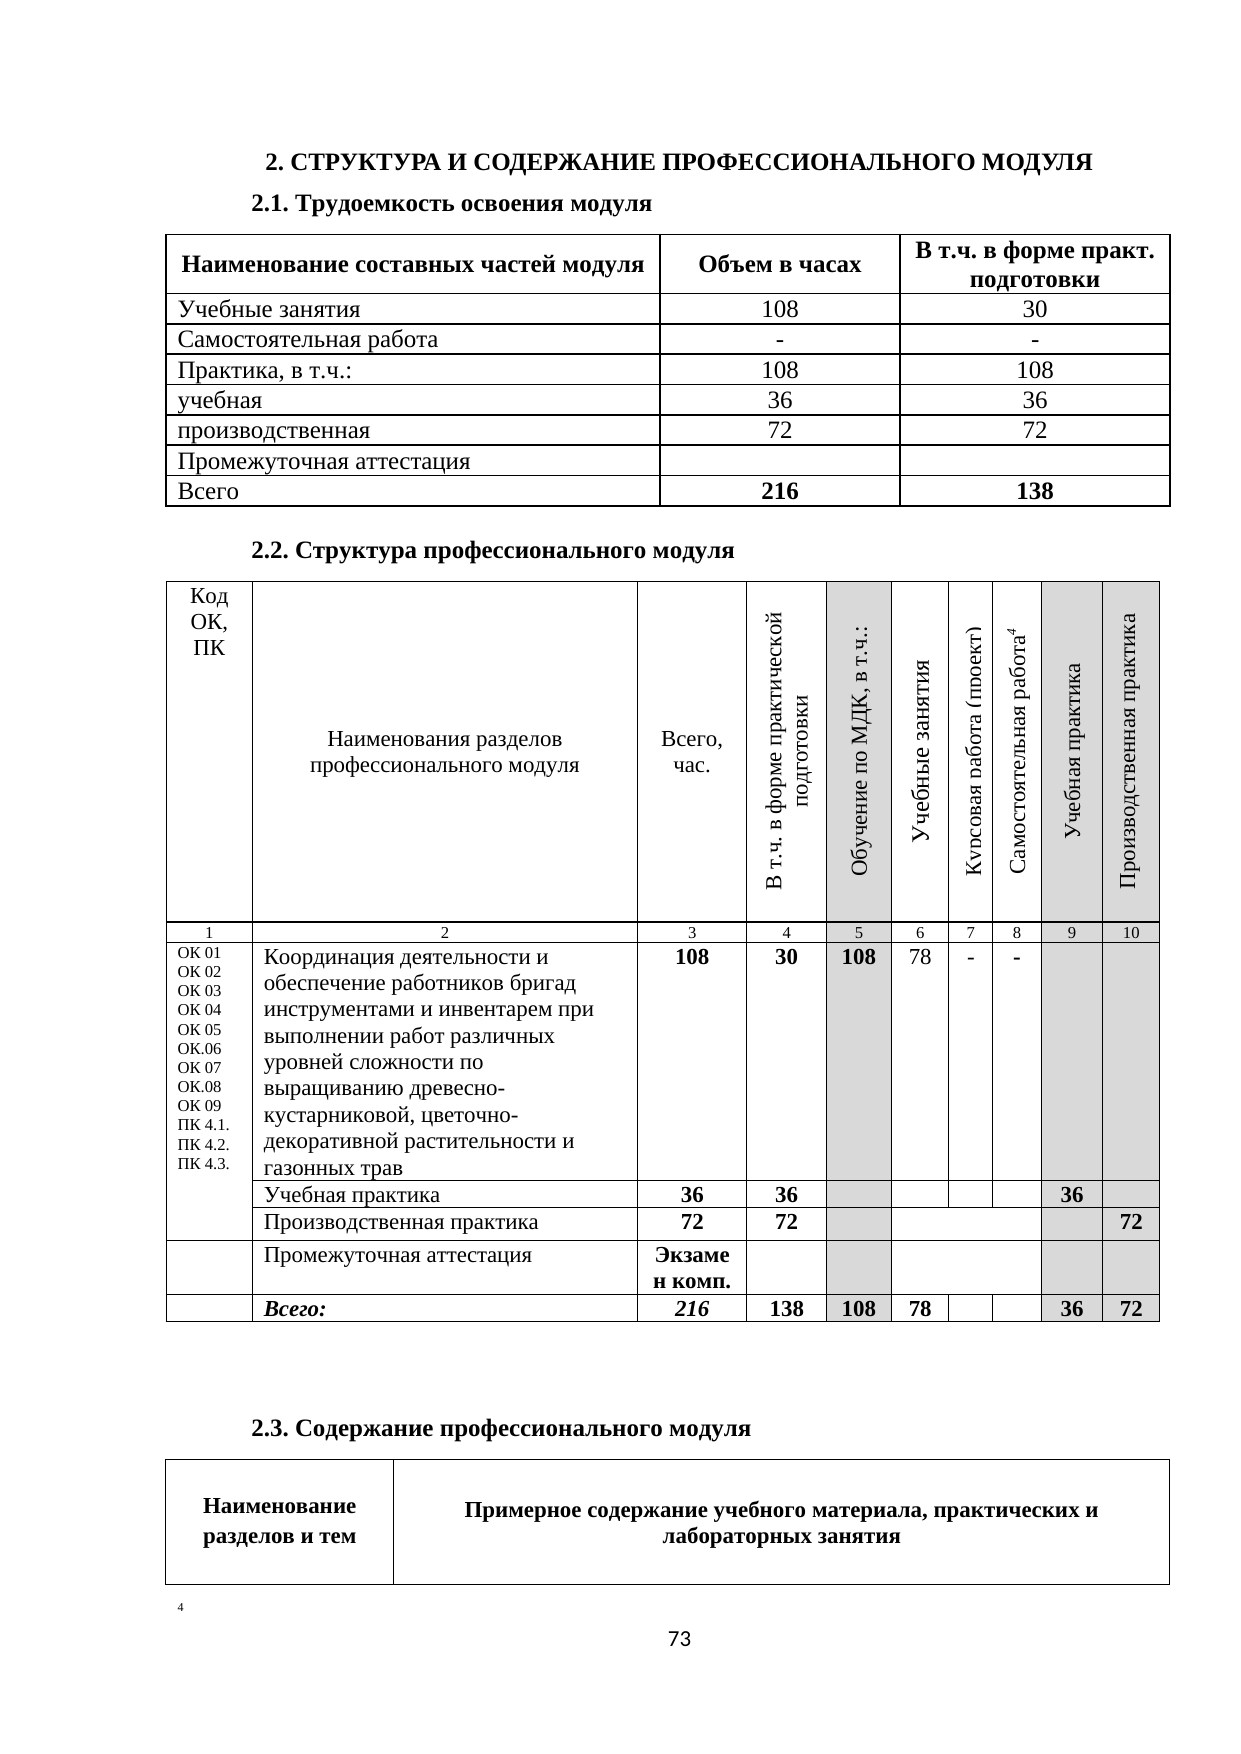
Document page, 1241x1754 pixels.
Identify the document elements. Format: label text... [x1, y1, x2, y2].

table_cell [1103, 943, 1159, 1180]
table_cell - [661, 325, 899, 353]
table_cell [1042, 943, 1102, 1180]
table_cell 36 [747, 1181, 826, 1207]
table_cell 72 [638, 1208, 746, 1240]
table_cell [892, 1208, 1041, 1240]
table_cell 108 [901, 355, 1169, 384]
table_cell [901, 446, 1169, 474]
table_header Объем в часах [661, 235, 899, 293]
table_cell [1042, 1208, 1102, 1240]
text 2.3. Содержание профессионального модуля [177, 1413, 1181, 1442]
table_cell 108 [827, 1295, 891, 1321]
table_cell 3 [638, 923, 746, 942]
table_cell Промежуточная аттестация [253, 1241, 637, 1294]
table_cell [827, 1208, 891, 1240]
table_cell [827, 1241, 891, 1294]
table_cell 72 [661, 416, 899, 444]
table_cell - [949, 943, 992, 1180]
table_header Самостоятельная работа [993, 582, 1041, 921]
table_cell 36 [1042, 1181, 1102, 1207]
table_cell [1103, 1181, 1159, 1207]
table_cell [1042, 1241, 1102, 1294]
table_cell 108 [638, 943, 746, 1180]
table_cell 8 [993, 923, 1041, 942]
table_cell 138 [747, 1295, 826, 1321]
table_cell 72 [747, 1208, 826, 1240]
table_cell [949, 1295, 992, 1321]
table_cell Практика, в т.ч.: [167, 355, 659, 384]
table_cell Экзамен комп. [638, 1241, 746, 1294]
table_cell 1 [167, 923, 252, 942]
table_cell Производственная практика [253, 1208, 637, 1240]
table_cell 2 [253, 923, 637, 942]
table_cell 108 [661, 294, 899, 323]
table_cell 5 [827, 923, 891, 942]
table_cell 138 [901, 476, 1169, 505]
table_cell 10 [1103, 923, 1159, 942]
table_cell 30 [901, 294, 1169, 323]
table_cell [1103, 1241, 1159, 1294]
table_cell ОК 01 ОК 02 ОК 03 ОК 04 ОК 05 ОК.06 ОК 07 ОК.08 ОК 09 ПК 4.1. ПК 4.2. ПК 4.3. [167, 943, 252, 1240]
table_header Производственная практика [1103, 582, 1159, 921]
table_cell [949, 1181, 992, 1207]
table_cell Координация деятельности и обеспечение работников бригад инструментами и инвентарем при выполнении работ различных уровней сложности по выращиванию древесно-кустарниковой, цветочно-декоративной растительности и газонных трав [253, 943, 637, 1180]
table_cell 30 [747, 943, 826, 1180]
table_cell 36 [638, 1181, 746, 1207]
table_cell [661, 446, 899, 474]
table_cell производственная [167, 416, 659, 444]
table_cell Всего [167, 476, 659, 505]
table_cell 72 [1103, 1295, 1159, 1321]
table_cell 72 [901, 416, 1169, 444]
table_cell 78 [892, 1295, 948, 1321]
text 2.2. Структура профессионального модуля [177, 535, 1181, 564]
table_header Наименование составных частей модуля [167, 235, 659, 293]
table_cell Самостоятельная работа [167, 325, 659, 353]
table_cell Учебная практика [253, 1181, 637, 1207]
table_header Всего, час. [638, 582, 746, 921]
table_cell Всего: [253, 1295, 637, 1321]
table_header В т.ч. в форме практ. подготовки [901, 235, 1169, 293]
table_header Наименование разделов и тем [166, 1460, 393, 1584]
table_cell [993, 1295, 1041, 1321]
table_cell 4 [747, 923, 826, 942]
table_cell 7 [949, 923, 992, 942]
table_cell 78 [892, 943, 948, 1180]
table_cell 72 [1103, 1208, 1159, 1240]
table_cell [167, 1295, 252, 1321]
table_header Учебные занятия [892, 582, 948, 921]
table_header Код ОК, ПК [167, 582, 252, 921]
table_header Учебная практика [1042, 582, 1102, 921]
table_cell 9 [1042, 923, 1102, 942]
table_cell 36 [661, 385, 899, 414]
table_cell 36 [1042, 1295, 1102, 1321]
table_header Наименования разделов профессионального модуля [253, 582, 637, 921]
table_cell [827, 1181, 891, 1207]
table_cell Учебные занятия [167, 294, 659, 323]
text 2.1. Трудоемкость освоения модуля [177, 188, 1181, 217]
table_cell 36 [901, 385, 1169, 414]
table_cell [747, 1241, 826, 1294]
table_cell - [901, 325, 1169, 353]
table_cell [892, 1181, 948, 1207]
table_cell 108 [827, 943, 891, 1180]
table_cell - [993, 943, 1041, 1180]
table_header Обучение по МДК, в т.ч.: [827, 582, 891, 921]
table_cell 216 [638, 1295, 746, 1321]
table_cell [167, 1241, 252, 1294]
table_cell Промежуточная аттестация [167, 446, 659, 474]
table_header В т.ч. в форме практической подготовки [747, 582, 826, 921]
table_cell учебная [167, 385, 659, 414]
table_cell [892, 1241, 1041, 1294]
table_cell 216 [661, 476, 899, 505]
text 2. Структура и содержание профессионального модуля [177, 147, 1181, 176]
table_header Курсовая работа (проект) [949, 582, 992, 921]
table_cell [993, 1181, 1041, 1207]
table_cell 108 [661, 355, 899, 384]
table_cell 6 [892, 923, 948, 942]
table_header Примерное содержание учебного материала, практических и лабораторных занятия [394, 1460, 1169, 1584]
